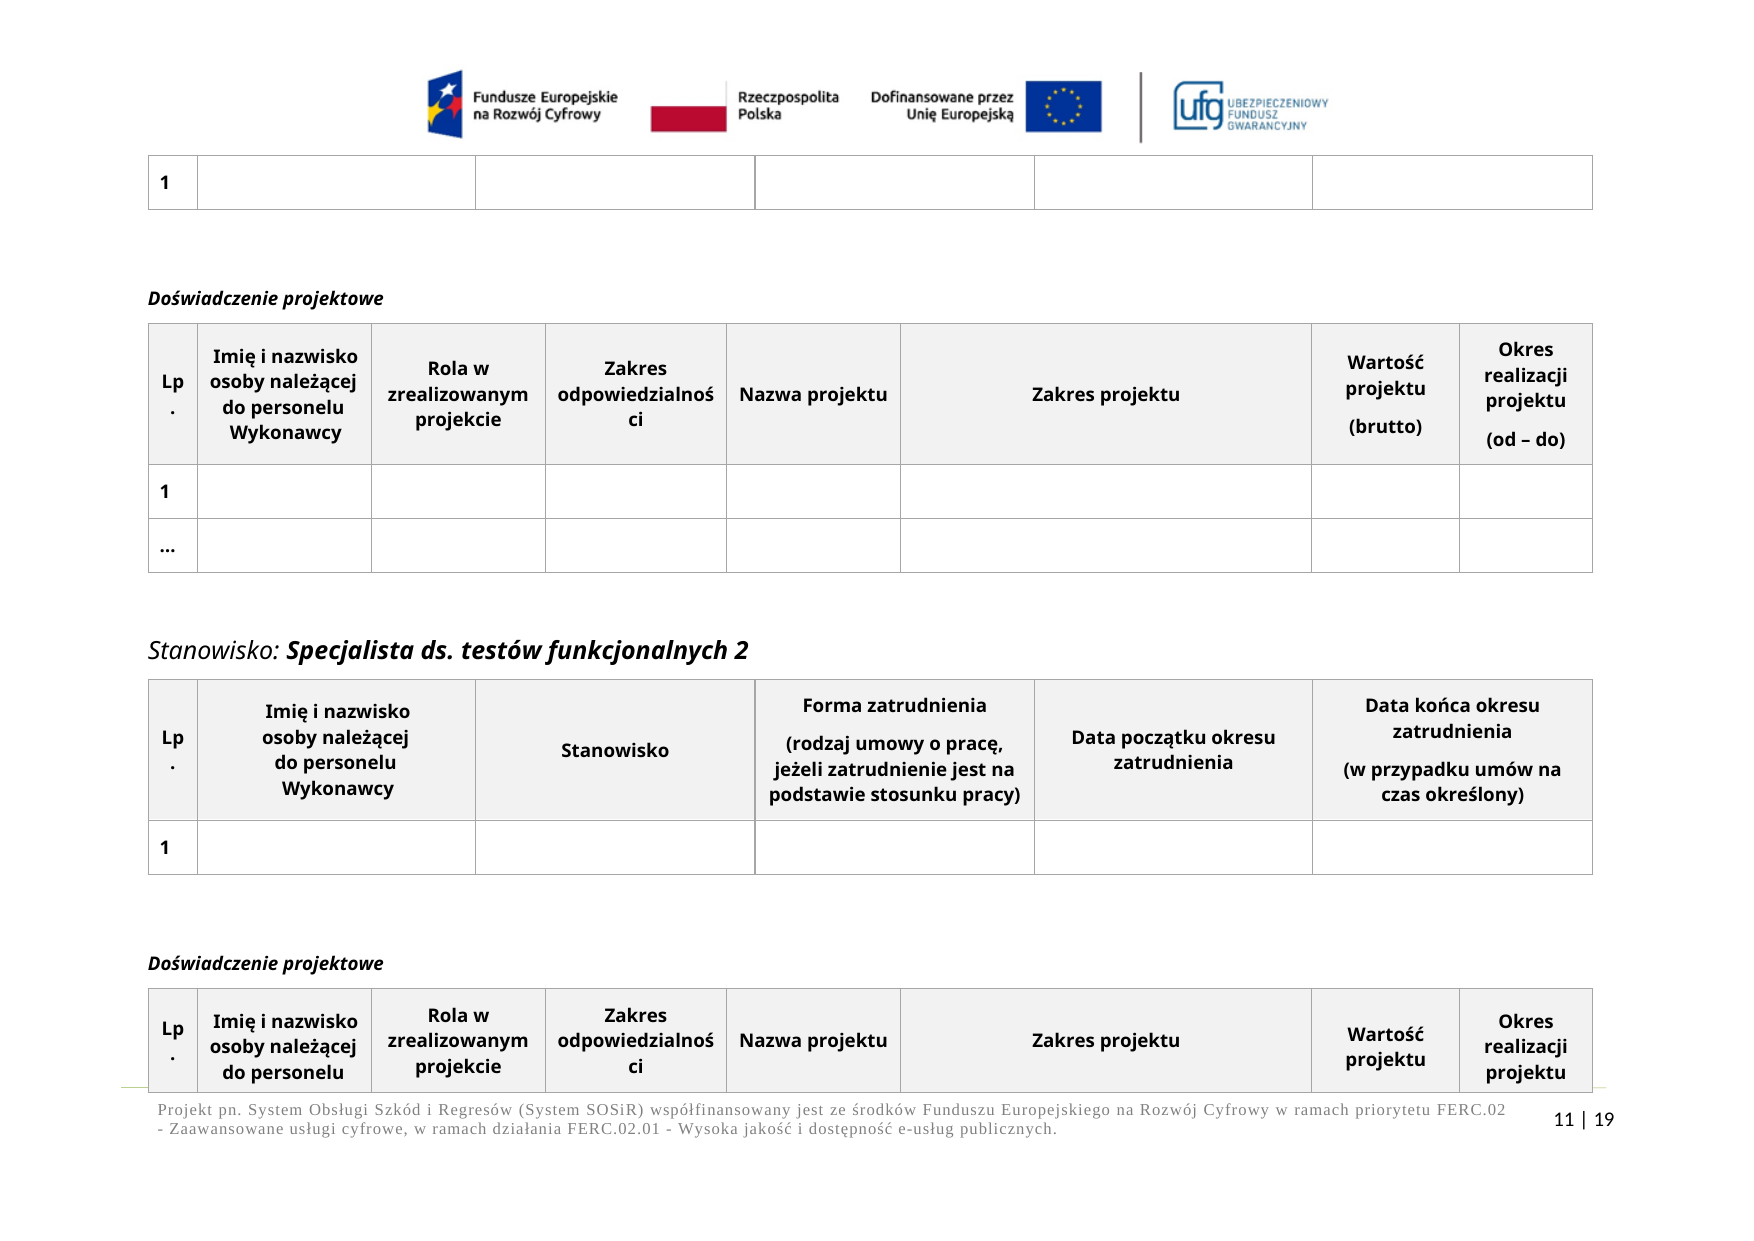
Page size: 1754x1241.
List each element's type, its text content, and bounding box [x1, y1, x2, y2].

table_cell 1 [149, 465, 197, 518]
table_cell [1312, 465, 1459, 518]
table_cell [727, 519, 900, 572]
table_cell 1 [149, 156, 197, 209]
table_header Lp. [149, 324, 197, 464]
table_cell [1460, 519, 1592, 572]
table_header Wartość projektu (brutto) [1312, 324, 1459, 464]
table_cell [198, 465, 371, 518]
table_cell [901, 465, 1311, 518]
table_header Wartość projektu (brutto) [1312, 989, 1459, 1092]
table_cell [372, 519, 545, 572]
table_header Data początku okresu zatrudnienia [1035, 680, 1312, 819]
table_header Zakres odpowiedzialności [546, 989, 726, 1092]
table_header Stanowisko [476, 680, 754, 819]
table_header Zakres odpowiedzialności [546, 324, 726, 464]
table_cell [1035, 821, 1312, 874]
table_header Zakres projektu [901, 324, 1311, 464]
table_cell [546, 519, 726, 572]
table_cell [727, 465, 900, 518]
table_header Data końca okresu zatrudnienia (w przypadku umów na czas określony) [1313, 680, 1592, 819]
table_header Lp. [149, 989, 197, 1092]
table_header Okres realizacji projektu (od – do) [1460, 324, 1592, 464]
table_header Zakres projektu [901, 989, 1311, 1092]
table_header Forma zatrudnienia (rodzaj umowy o pracę, jeżeli zatrudnienie jest na podstawie stosunku pracy) [756, 680, 1034, 819]
table_cell [476, 156, 754, 209]
table_cell [1313, 821, 1592, 874]
table_header Imię i nazwisko osoby należącej do personelu Wykonawcy [198, 989, 371, 1092]
table_header Okres realizacji projektu (od – do) [1460, 989, 1592, 1092]
table_cell [372, 465, 545, 518]
table_header Imię i nazwisko osoby należącej do personelu Wykonawcy [198, 324, 371, 464]
table_cell [901, 519, 1311, 572]
table_cell [1460, 465, 1592, 518]
text Doświadczenie projektowe [148, 950, 1680, 976]
text Doświadczenie projektowe [148, 285, 1680, 311]
table_header Rola w zrealizowanym projekcie [372, 324, 545, 464]
table_cell [1035, 156, 1312, 209]
table_header Imię i nazwisko osoby należącej do personelu Wykonawcy [198, 680, 475, 819]
table_cell [1312, 519, 1459, 572]
table_cell [756, 821, 1034, 874]
picture [399, 59, 1355, 155]
table_header Nazwa projektu [727, 324, 900, 464]
table_header Rola w zrealizowanym projekcie [372, 989, 545, 1092]
text Stanowisko: Specjalista ds. testów funkcjonalnych 2 [148, 632, 1680, 666]
table_cell 1 [149, 821, 197, 874]
table_cell … [149, 519, 197, 572]
table_header Lp. [149, 680, 197, 819]
table_cell [1313, 156, 1592, 209]
table_cell [546, 465, 726, 518]
table_cell [198, 519, 371, 572]
table_cell [756, 156, 1034, 209]
table_header Nazwa projektu [727, 989, 900, 1092]
table_cell [198, 821, 475, 874]
table_cell [198, 156, 475, 209]
table_cell [476, 821, 754, 874]
